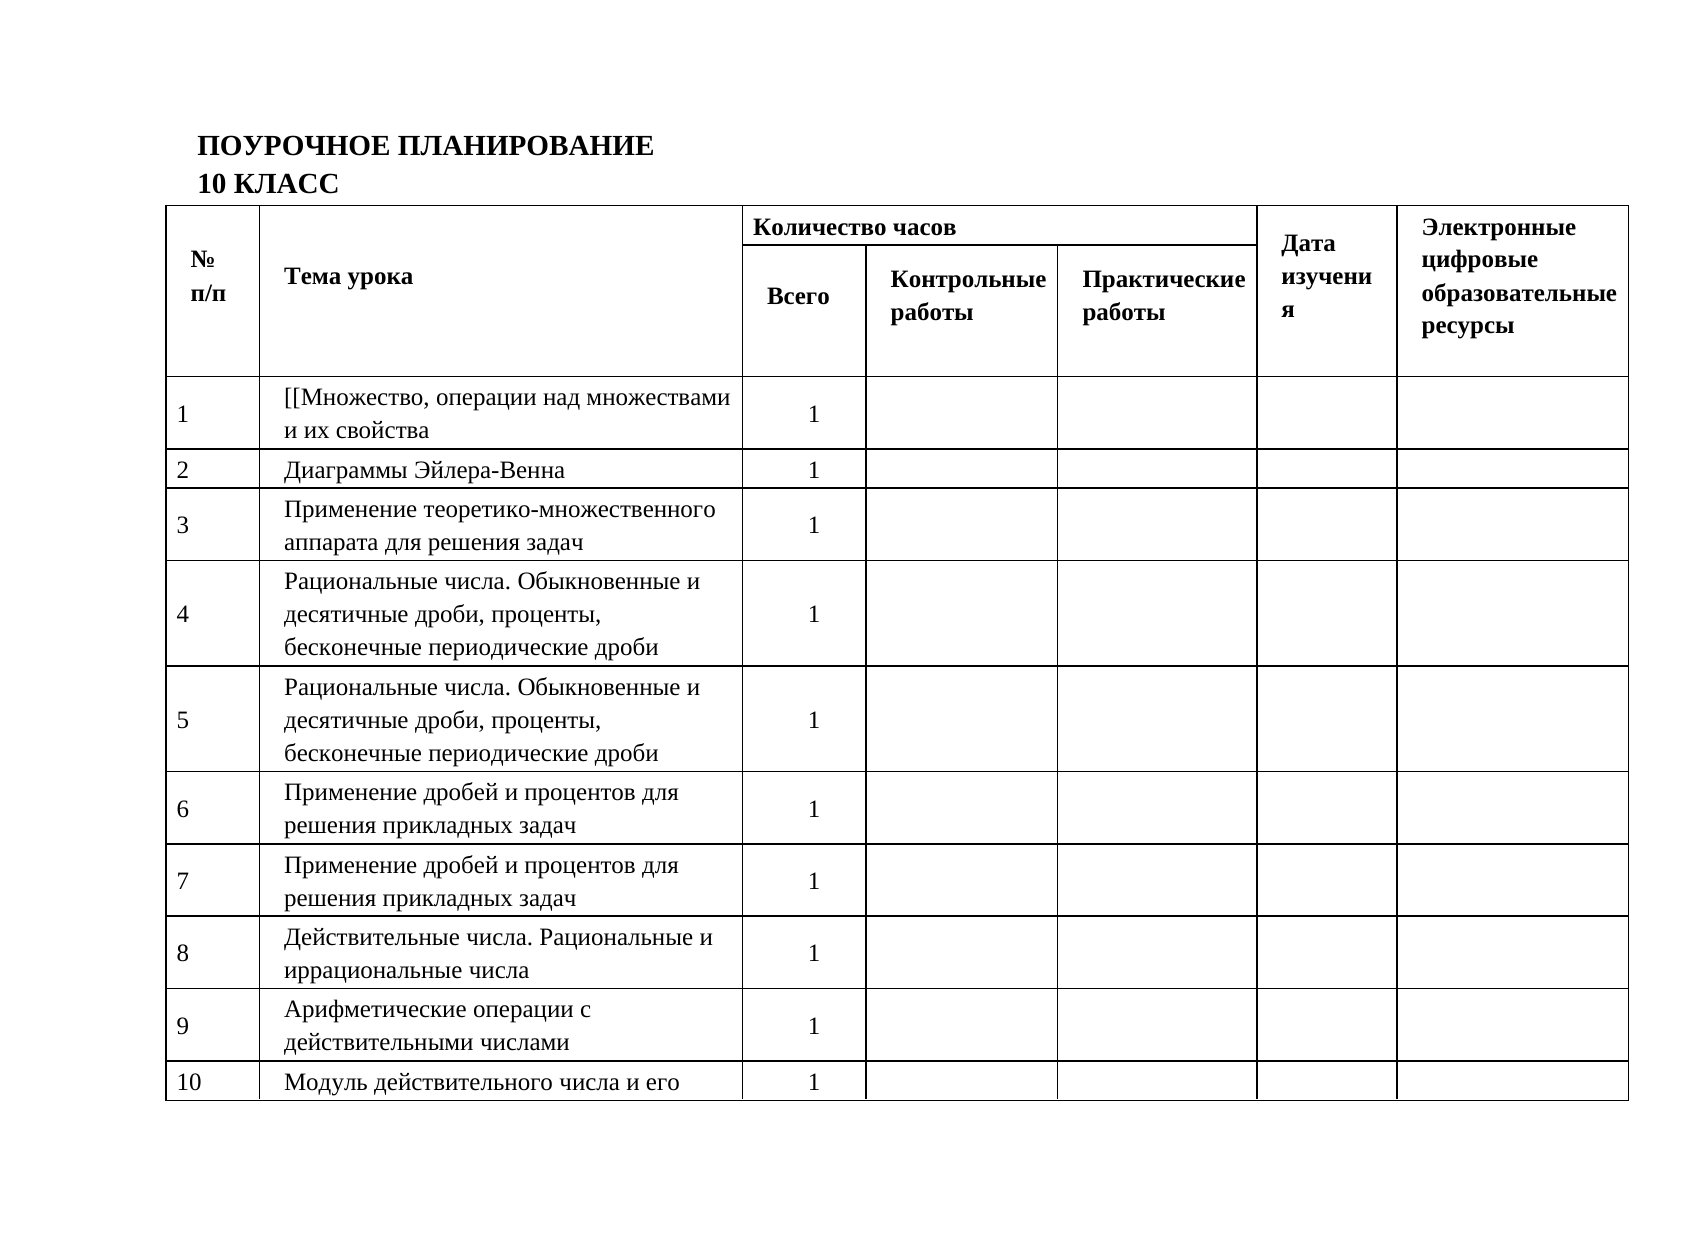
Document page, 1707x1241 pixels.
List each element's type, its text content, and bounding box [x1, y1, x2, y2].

table_cell [1258, 450, 1396, 487]
table_cell [867, 377, 1057, 448]
table_cell 2 [167, 450, 259, 487]
table_cell [1058, 1062, 1256, 1099]
table_cell Диаграммы Эйлера-Венна [260, 450, 742, 487]
table_cell Арифметические операции с действительными числами [260, 989, 742, 1060]
table_cell 9 [167, 989, 259, 1060]
table_header Дата изучения [1258, 206, 1396, 376]
table_cell Рациональные числа. Обыкновенные и десятичные дроби, проценты, бесконечные периодические дроби [260, 667, 742, 771]
table_cell [867, 1062, 1057, 1099]
table_cell 1 [743, 845, 865, 915]
table_cell [1398, 489, 1628, 560]
table_header № п/п [167, 206, 259, 376]
table_cell Применение дробей и процентов для решения прикладных задач [260, 772, 742, 843]
table_cell [867, 667, 1057, 771]
table_cell 1 [743, 377, 865, 448]
table_cell Применение дробей и процентов для решения прикладных задач [260, 845, 742, 915]
table_cell [1398, 561, 1628, 665]
table_cell [1398, 450, 1628, 487]
table_cell 1 [743, 989, 865, 1060]
text ПОУРОЧНОЕ ПЛАНИРОВАНИЕ [190, 128, 1618, 161]
table_cell [867, 845, 1057, 915]
table_cell [1258, 845, 1396, 915]
table_cell 1 [743, 772, 865, 843]
table_cell [867, 772, 1057, 843]
table_cell [867, 917, 1057, 988]
table_cell 1 [743, 489, 865, 560]
table_cell 1 [743, 667, 865, 771]
table_header Тема урока [260, 206, 742, 376]
table_cell 4 [167, 561, 259, 665]
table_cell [260, 1062, 742, 1099]
table_cell [867, 489, 1057, 560]
table_cell [1058, 561, 1256, 665]
table_cell [1058, 989, 1256, 1060]
table_cell [1398, 377, 1628, 448]
table_cell 10 [167, 1062, 259, 1099]
text 10 КЛАСС [190, 166, 1618, 200]
table_cell 1 [743, 917, 865, 988]
table_cell [1398, 667, 1628, 771]
table_cell [867, 450, 1057, 487]
table_cell 1 [167, 377, 259, 448]
table_cell Практические работы [1058, 246, 1256, 376]
table_cell [1258, 489, 1396, 560]
table_cell [1398, 989, 1628, 1060]
table_cell Контрольные работы [867, 246, 1057, 376]
table_cell 7 [167, 845, 259, 915]
table_cell 6 [167, 772, 259, 843]
table_cell Действительные числа. Рациональные и иррациональные числа [260, 917, 742, 988]
table_cell [1058, 377, 1256, 448]
table_cell 3 [167, 489, 259, 560]
table_cell [1058, 489, 1256, 560]
table_cell [1258, 561, 1396, 665]
table_cell [1258, 377, 1396, 448]
table_header Электронные цифровые образовательные ресурсы [1398, 206, 1628, 376]
table_cell [1258, 989, 1396, 1060]
table_cell [1258, 772, 1396, 843]
table_cell Всего [743, 246, 865, 376]
table_cell [1398, 1062, 1628, 1099]
table_cell 5 [167, 667, 259, 771]
table_header Количество часов [743, 206, 1256, 244]
table_cell 8 [167, 917, 259, 988]
table_cell [867, 989, 1057, 1060]
table_cell [1058, 917, 1256, 988]
table_cell [1398, 772, 1628, 843]
table_cell [1258, 1062, 1396, 1099]
table_cell 1 [743, 561, 865, 665]
table_cell [1258, 917, 1396, 988]
table_cell [1058, 845, 1256, 915]
table_cell Применение теоретико-множественного аппарата для решения задач [260, 489, 742, 560]
table_cell [1058, 450, 1256, 487]
table_cell [[Множество, операции над множествами и их свойства [260, 377, 742, 448]
table_cell 1 [743, 1062, 865, 1099]
table_cell [1058, 772, 1256, 843]
table_cell [867, 561, 1057, 665]
table_cell [1398, 845, 1628, 915]
table_cell [1058, 667, 1256, 771]
table_cell Рациональные числа. Обыкновенные и десятичные дроби, проценты, бесконечные периодические дроби [260, 561, 742, 665]
table_cell [1258, 667, 1396, 771]
table_cell 1 [743, 450, 865, 487]
table_cell [1398, 917, 1628, 988]
